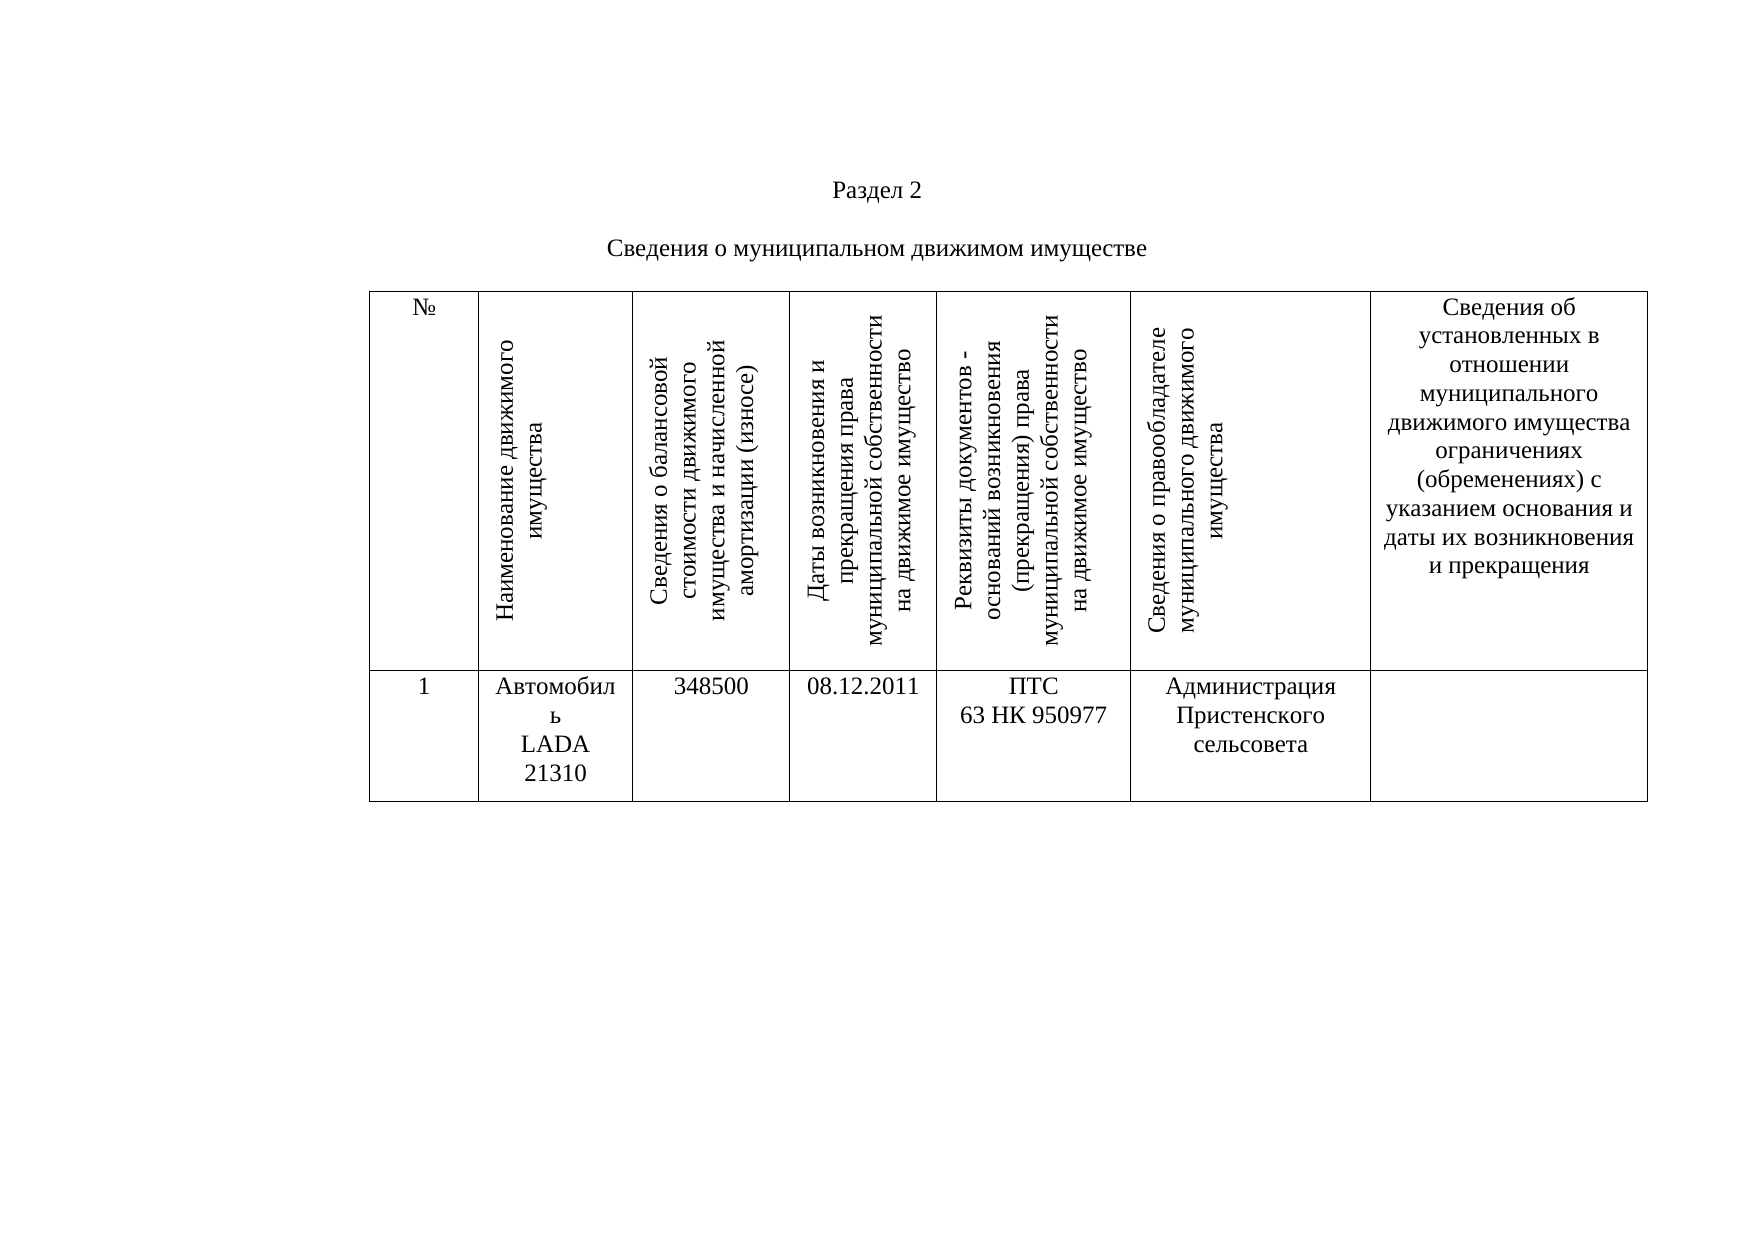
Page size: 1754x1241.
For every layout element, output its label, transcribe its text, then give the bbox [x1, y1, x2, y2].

table_header Даты возникновения и прекращения права муниципальной собственности на движимое имущество [790, 292, 936, 670]
text Раздел 2 [118, 176, 1636, 204]
table_header Сведения об установленных в отношении муниципального движимого имущества ограничениях (обременениях) с указанием основания и даты их возникновения и прекращения [1371, 292, 1647, 670]
table_header № [370, 292, 478, 670]
table_cell 348500 [633, 671, 789, 801]
table_header Сведения о балансовой стоимости движимого имущества и начисленной амортизации (износе) [633, 292, 789, 670]
table_cell 08.12.2011 [790, 671, 936, 801]
table_cell Администрация Пристенского сельсовета [1131, 671, 1370, 801]
table_cell 1 [370, 671, 478, 801]
table_header Наименование движимого имущества [479, 292, 632, 670]
text Сведения о муниципальном движимом имуществе [118, 233, 1636, 262]
table_cell [1371, 671, 1647, 801]
table_header Сведения о правообладателе муниципального движимого имущества [1131, 292, 1370, 670]
table_cell ПТС 63 НК 950977 [937, 671, 1130, 801]
table_header Реквизиты документов - оснований возникновения (прекращения) права муниципальной собственности на движимое имущество [937, 292, 1130, 670]
table_cell Автомобиль LADA 21310 [479, 671, 632, 801]
